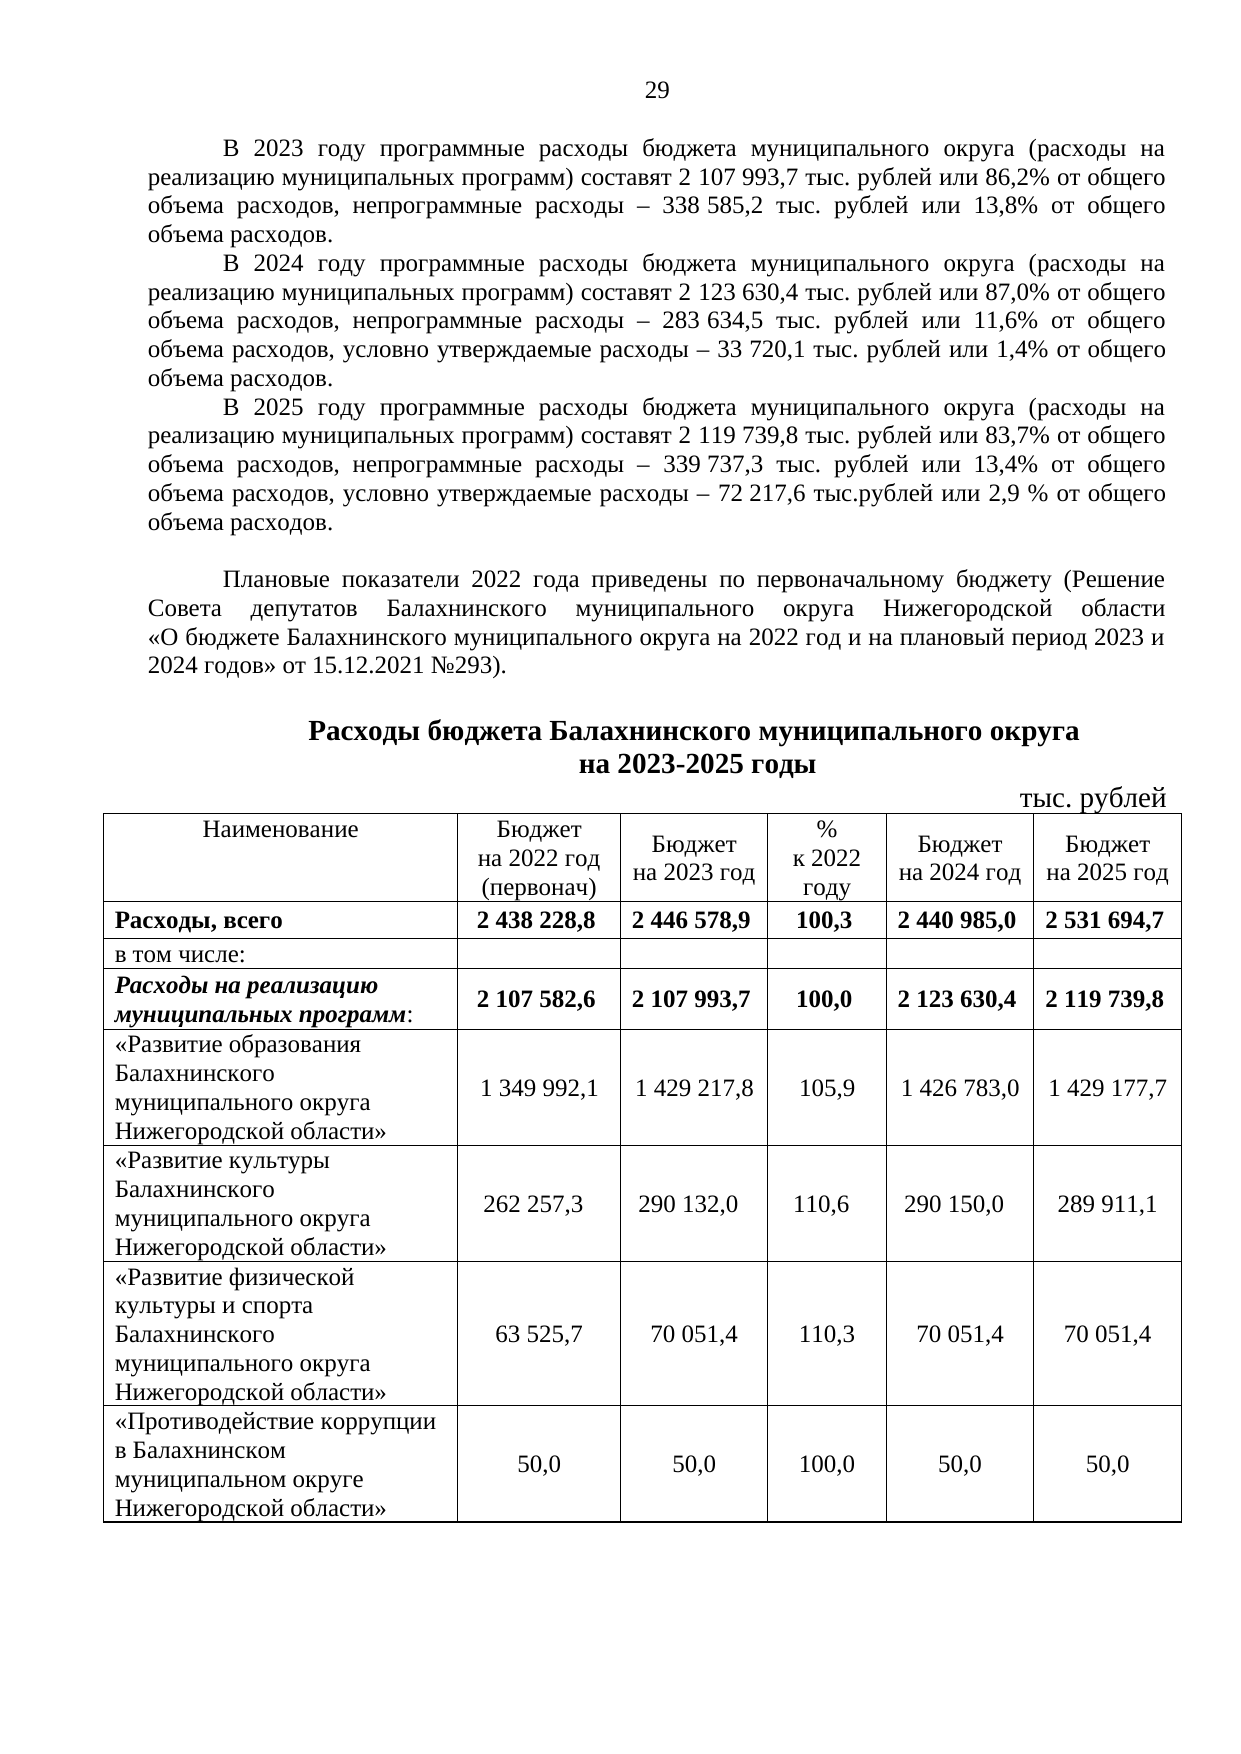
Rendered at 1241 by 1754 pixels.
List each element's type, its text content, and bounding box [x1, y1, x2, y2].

table_cell 2 438 228,8 [458, 902, 620, 938]
table_cell 50,0 [458, 1406, 620, 1521]
table_cell 2 440 985,0 [887, 902, 1033, 938]
text В 2023 году программные расходы бюджета муниципального округа (расходы на реализацию муниципальных программ) составят 2 107 993,7 тыс. рублей или 86,2% от общего объема расходов, непрограммные расходы – 338 585,2 тыс. рублей или 13,8% от общего объема расходов. [148, 133, 1166, 248]
table_cell [621, 939, 767, 968]
table_cell 2 107 993,7 [621, 969, 767, 1028]
text на 2023-2025 годы [148, 746, 1166, 780]
text Расходы бюджета Балахнинского муниципального округа [148, 713, 1166, 746]
table_cell 63 525,7 [458, 1262, 620, 1405]
table_cell [458, 939, 620, 968]
table_cell 70 051,4 [1034, 1262, 1181, 1405]
table_cell 110,6 [768, 1146, 886, 1261]
table_cell [768, 939, 886, 968]
text тыс. рублей [148, 780, 1166, 813]
table_cell Расходы, всего [104, 902, 457, 938]
table_cell 290 132,0 [621, 1146, 767, 1261]
table_cell 1 429 217,8 [621, 1030, 767, 1144]
table_header Бюджет на 2024 год [887, 814, 1033, 901]
table_cell 2 531 694,7 [1034, 902, 1181, 938]
table_cell 110,3 [768, 1262, 886, 1405]
table_cell Расходы на реализацию муниципальных программ: [104, 969, 457, 1028]
table_cell 1 349 992,1 [458, 1030, 620, 1144]
table_cell 2 107 582,6 [458, 969, 620, 1028]
text Плановые показатели 2022 года приведены по первоначальному бюджету (Решение Совета депутатов Балахнинского муниципального округа Нижегородской области «О бюджете Балахнинского муниципального округа на 2022 год и на плановый период 2023 и 2024 годов» от 15.12.2021 №293). [148, 564, 1166, 679]
table_cell 1 429 177,7 [1034, 1030, 1181, 1144]
table_cell 2 123 630,4 [887, 969, 1033, 1028]
table_cell 100,0 [768, 969, 886, 1028]
table_cell 1 426 783,0 [887, 1030, 1033, 1144]
table_cell 2 119 739,8 [1034, 969, 1181, 1028]
table_cell [1034, 939, 1181, 968]
table_cell 50,0 [887, 1406, 1033, 1521]
table_cell [887, 939, 1033, 968]
text В 2024 году программные расходы бюджета муниципального округа (расходы на реализацию муниципальных программ) составят 2 123 630,4 тыс. рублей или 87,0% от общего объема расходов, непрограммные расходы – 283 634,5 тыс. рублей или 11,6% от общего объема расходов, условно утверждаемые расходы – 33 720,1 тыс. рублей или 1,4% от общего объема расходов. [148, 248, 1166, 392]
table_cell 100,0 [768, 1406, 886, 1521]
table_header Бюджет на 2025 год [1034, 814, 1181, 901]
table_cell 289 911,1 [1034, 1146, 1181, 1261]
table_cell 105,9 [768, 1030, 886, 1144]
table_cell 70 051,4 [621, 1262, 767, 1405]
table_cell 50,0 [1034, 1406, 1181, 1521]
table_cell «Развитие образования Балахнинского муниципального округа Нижегородской области» [104, 1030, 457, 1144]
text В 2025 году программные расходы бюджета муниципального округа (расходы на реализацию муниципальных программ) составят 2 119 739,8 тыс. рублей или 83,7% от общего объема расходов, непрограммные расходы – 339 737,3 тыс. рублей или 13,4% от общего объема расходов, условно утверждаемые расходы – 72 217,6 тыс.рублей или 2,9 % от общего объема расходов. [148, 392, 1166, 535]
table_cell в том числе: [104, 939, 457, 968]
table_cell 2 446 578,9 [621, 902, 767, 938]
table_cell 290 150,0 [887, 1146, 1033, 1261]
table_cell 100,3 [768, 902, 886, 938]
table_header Бюджет на 2022 год (первонач) [458, 814, 620, 901]
table_header Бюджет на 2023 год [621, 814, 767, 901]
table_cell 262 257,3 [458, 1146, 620, 1261]
table_cell «Противодействие коррупции в Балахнинском муниципальном округе Нижегородской области» [104, 1406, 457, 1521]
table_cell 70 051,4 [887, 1262, 1033, 1405]
table_cell 50,0 [621, 1406, 767, 1521]
table_cell «Развитие культуры Балахнинского муниципального округа Нижегородской области» [104, 1146, 457, 1261]
table_header Наименование [104, 814, 457, 901]
table_cell «Развитие физической культуры и спорта Балахнинского муниципального округа Нижегородской области» [104, 1262, 457, 1405]
table_header % к 2022 году [768, 814, 886, 901]
